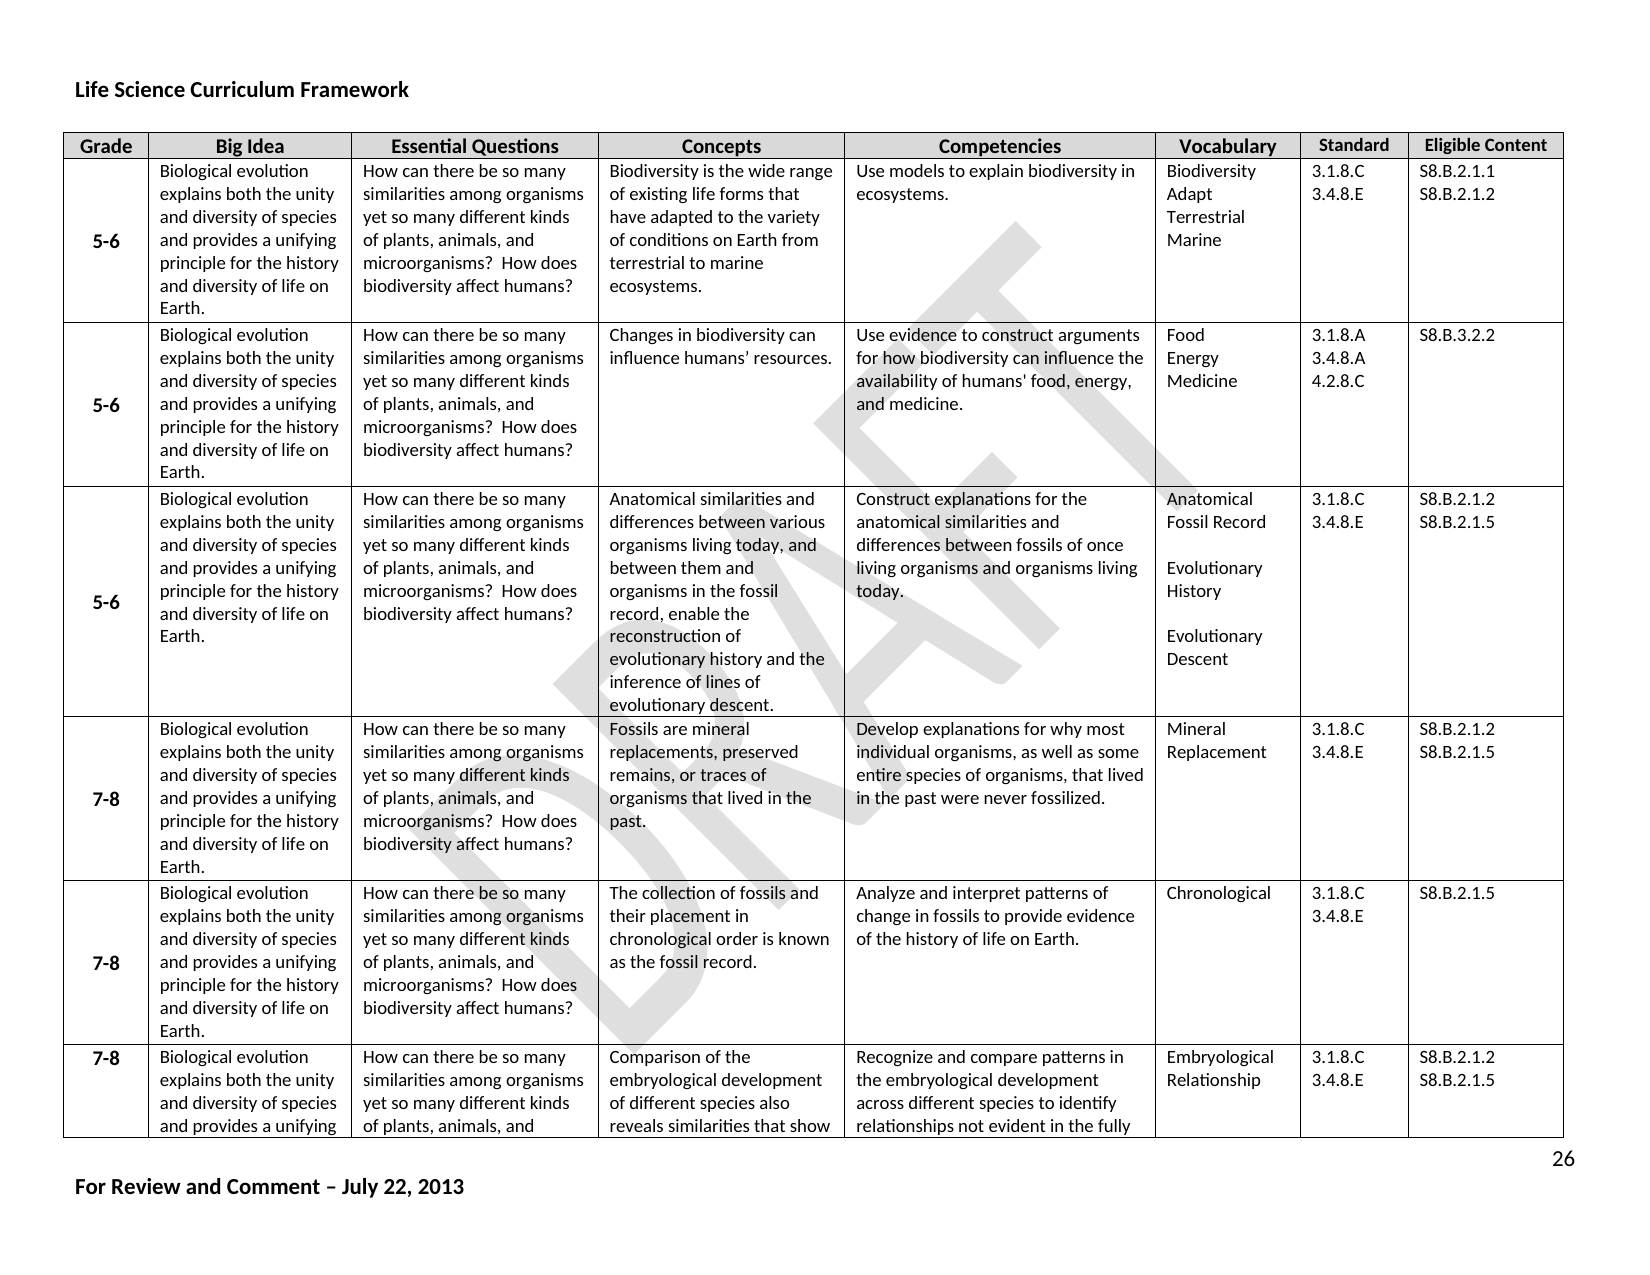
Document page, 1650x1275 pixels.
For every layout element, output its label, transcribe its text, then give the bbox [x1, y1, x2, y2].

table_cell Anatomical Fossil Record Evolutionary History Evolutionary Descent [1156, 487, 1300, 716]
table_header Essential Questions [352, 133, 598, 158]
table_cell Chronological [1156, 881, 1300, 1044]
table_cell Embryological Relationship [1156, 1045, 1300, 1137]
table_header Grade [64, 133, 148, 158]
table_cell Fossils are mineral replacements, preserved remains, or traces of organisms that lived in the past. [599, 717, 844, 880]
table_cell S8.B.3.2.2 [1409, 323, 1563, 486]
table_cell 7-8 [64, 717, 148, 880]
table_cell 5-6 [64, 159, 148, 322]
table_cell 3.1.8.C 3.4.8.E [1301, 159, 1408, 322]
table_cell Use evidence to construct arguments for how biodiversity can influence the availability of humans' food, energy, and medicine. [845, 323, 1155, 486]
table_cell Analyze and interpret patterns of change in fossils to provide evidence of the history of life on Earth. [845, 881, 1155, 1044]
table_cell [845, 1045, 1155, 1137]
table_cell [352, 1045, 598, 1137]
table_cell Develop explanations for why most individual organisms, as well as some entire species of organisms, that lived in the past were never fossilized. [845, 717, 1155, 880]
table_header Competencies [845, 133, 1155, 158]
table_header Vocabulary [1156, 133, 1300, 158]
table_cell 7-8 [64, 881, 148, 1044]
table_cell Biodiversity Adapt Terrestrial Marine [1156, 159, 1300, 322]
table_cell 3.1.8.C 3.4.8.E [1301, 881, 1408, 1044]
table_cell 3.1.8.C 3.4.8.E [1301, 487, 1408, 716]
table_cell Anatomical similarities and differences between various organisms living today, and between them and organisms in the fossil record, enable the reconstruction of evolutionary history and the inference of lines of evolutionary descent. [599, 487, 844, 716]
table_cell Food Energy Medicine [1156, 323, 1300, 486]
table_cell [352, 159, 598, 322]
table_cell 7-8 [64, 1045, 148, 1137]
table_header Eligible Content [1409, 133, 1563, 158]
table_cell The collection of fossils and their placement in chronological order is known as the fossil record. [599, 881, 844, 1044]
table_cell S8.B.2.1.2 S8.B.2.1.5 [1409, 1045, 1563, 1137]
table_cell Changes in biodiversity can influence humans’ resources. [599, 323, 844, 486]
table_cell 3.1.8.C 3.4.8.E [1301, 1045, 1408, 1137]
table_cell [149, 159, 351, 322]
table_cell 5-6 [64, 323, 148, 486]
table_cell Mineral Replacement [1156, 717, 1300, 880]
table_cell Construct explanations for the anatomical similarities and differences between fossils of once living organisms and organisms living today. [845, 487, 1155, 716]
table_cell Biodiversity is the wide range of existing life forms that have adapted to the variety of conditions on Earth from terrestrial to marine ecosystems. [599, 159, 844, 322]
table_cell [599, 1045, 844, 1137]
table_cell 3.1.8.C 3.4.8.E [1301, 717, 1408, 880]
table_cell 5-6 [64, 487, 148, 716]
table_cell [149, 1045, 351, 1137]
table_cell S8.B.2.1.1 S8.B.2.1.2 [1409, 159, 1563, 322]
table_cell S8.B.2.1.2 S8.B.2.1.5 [1409, 487, 1563, 716]
table_header Standard [1301, 133, 1408, 158]
table_cell 3.1.8.A 3.4.8.A 4.2.8.C [1301, 323, 1408, 486]
table_header Big Idea [149, 133, 351, 158]
table_cell Use models to explain biodiversity in ecosystems. [845, 159, 1155, 322]
table_header Concepts [599, 133, 844, 158]
table_cell S8.B.2.1.5 [1409, 881, 1563, 1044]
table_cell S8.B.2.1.2 S8.B.2.1.5 [1409, 717, 1563, 880]
